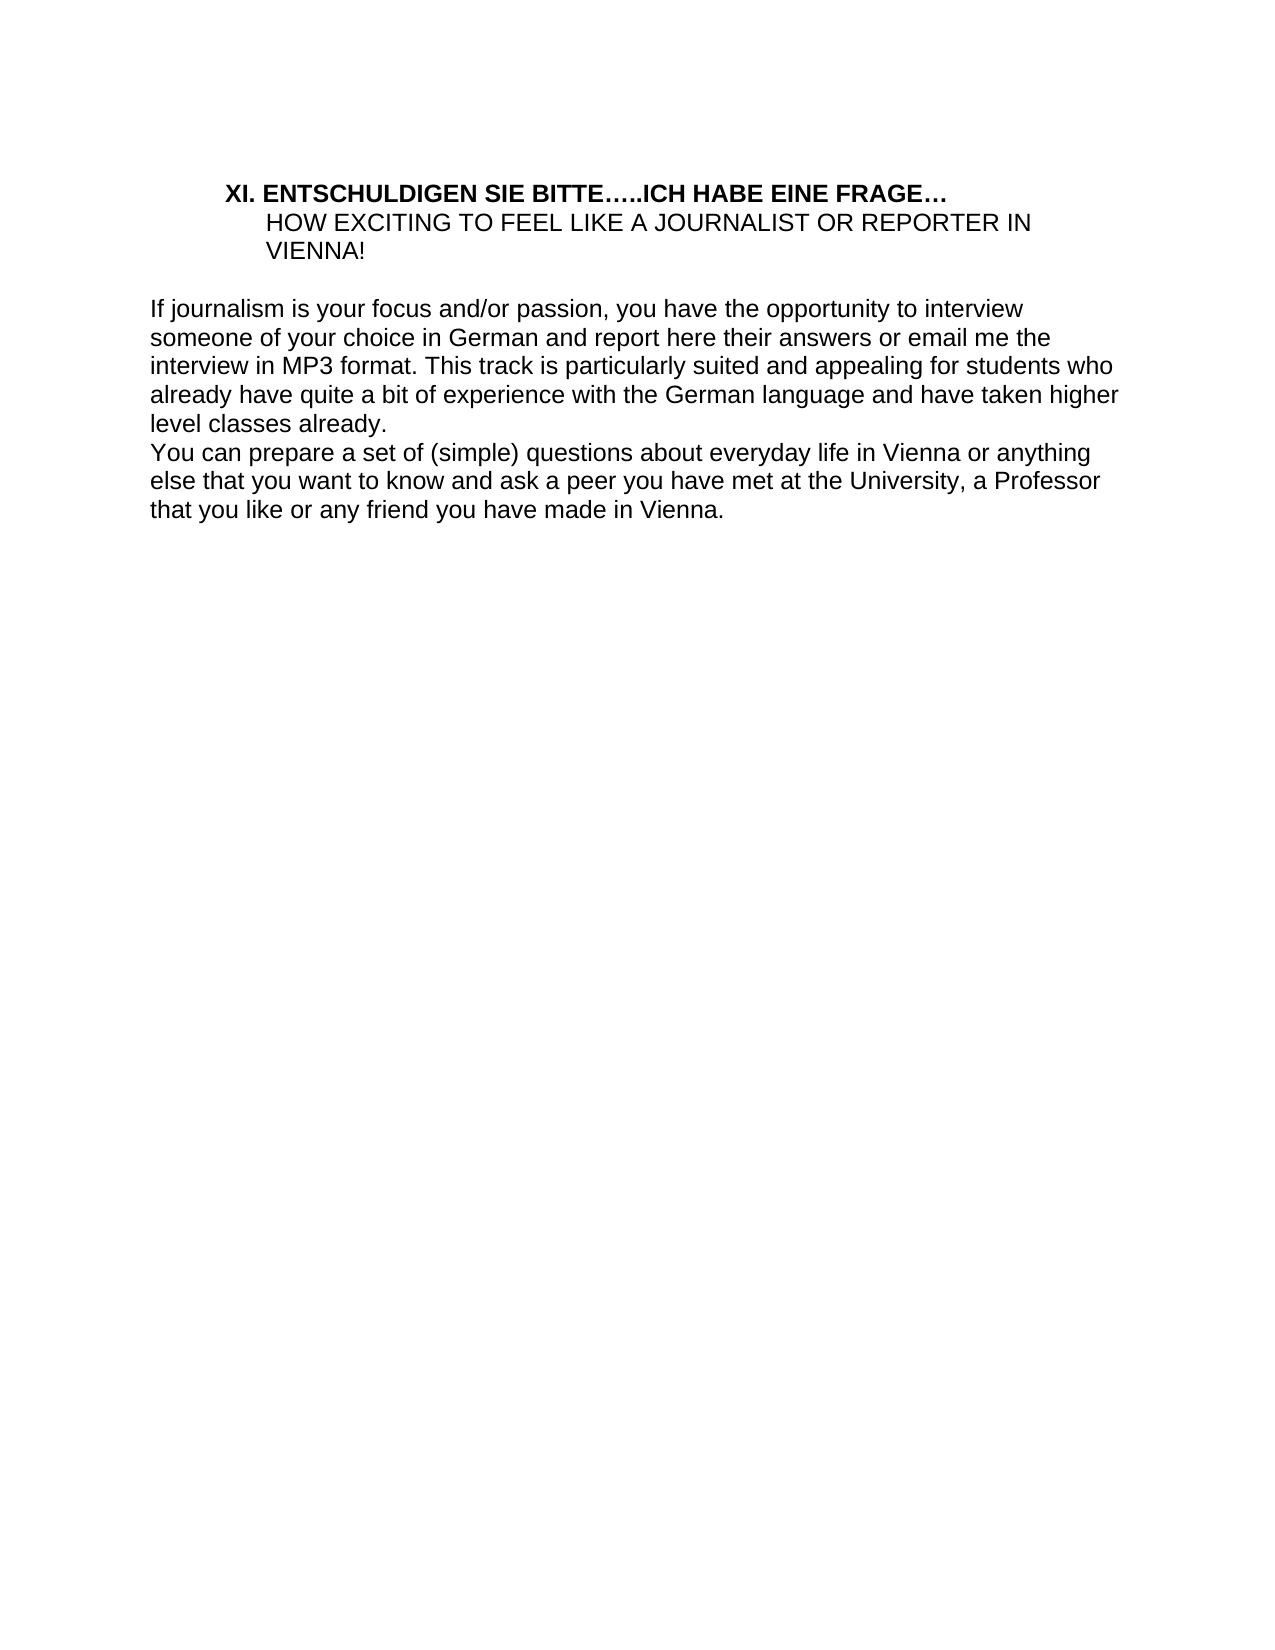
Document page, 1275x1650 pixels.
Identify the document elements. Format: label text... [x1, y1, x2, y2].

text You can prepare a set of (simple) questions about everyday life in Vienna or anything else that you want to know and ask a peer you have met at the University, a Professor that you like or any friend you have made in Vienna. [150, 437, 1125, 524]
text HOW EXCITING TO FEEL LIKE A JOURNALIST OR REPORTER IN VIENNA! [266, 207, 1125, 265]
text XI. ENTSCHULDIGEN SIE BITTE…..ICH HABE EINE FRAGE… [150, 179, 1125, 207]
text If journalism is your focus and/or passion, you have the opportunity to interview someone of your choice in German and report here their answers or email me the interview in MP3 format. This track is particularly suited and appealing for students who already have quite a bit of experience with the German language and have taken higher level classes already. [150, 294, 1125, 437]
